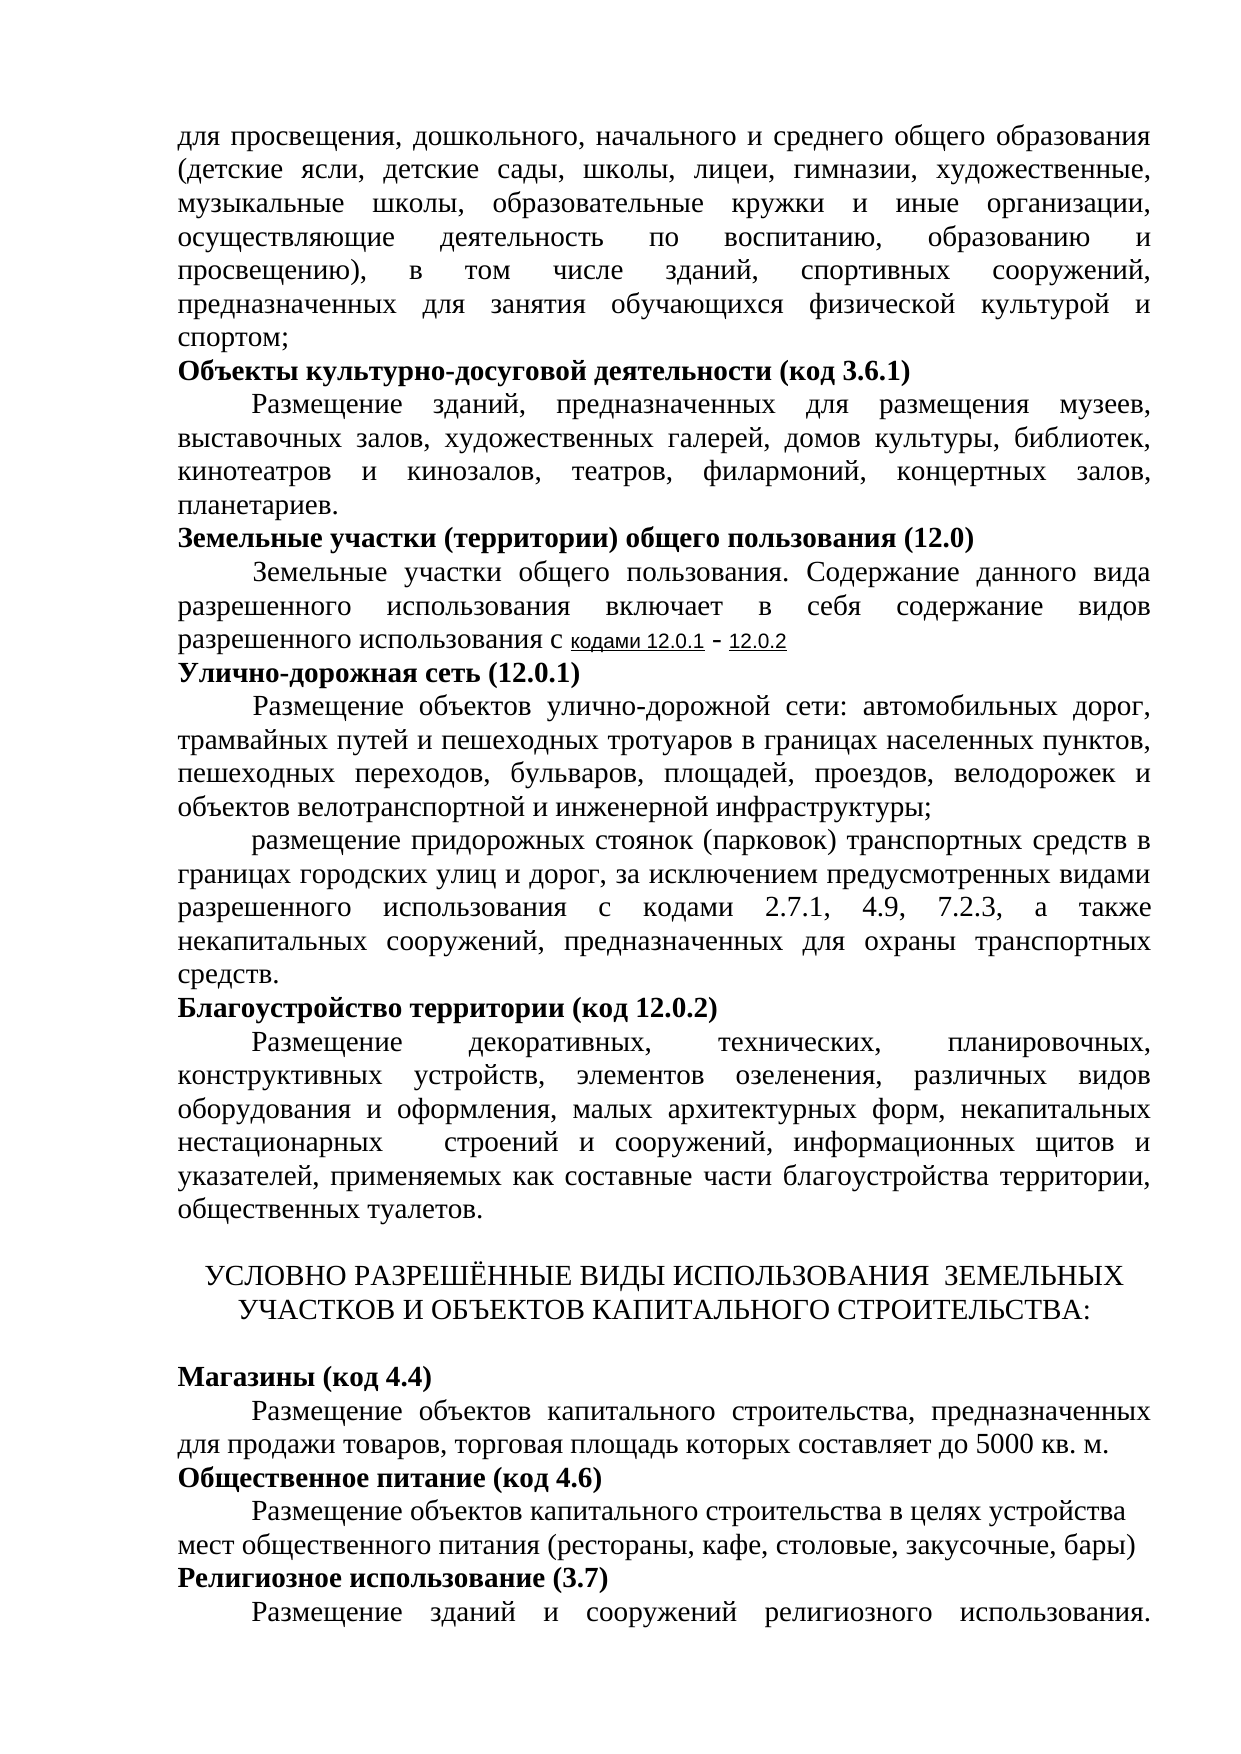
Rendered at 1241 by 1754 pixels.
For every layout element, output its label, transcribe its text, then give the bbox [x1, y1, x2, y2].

text УСЛОВНО РАЗРЕШЁННЫЕ ВИДЫ ИСПОЛЬЗОВАНИЯ ЗЕМЕЛЬНЫХ [177, 1258, 1152, 1292]
text Магазины (код 4.4) [177, 1359, 1152, 1393]
text Размещение объектов улично-дорожной сети: автомобильных дорог, трамвайных путей и пешеходных тротуаров в границах населенных пунктов, пешеходных переходов, бульваров, площадей, проездов, велодорожек и объектов велотранспортной и инженерной инфраструктуры; [177, 688, 1152, 822]
text Общественное питание (код 4.6) [177, 1460, 1152, 1493]
text Размещение объектов капитального строительства в целях устройства [177, 1493, 1152, 1527]
text Размещение зданий, предназначенных для размещения музеев, выставочных залов, художественных галерей, домов культуры, библиотек, кинотеатров и кинозалов, театров, филармоний, концертных залов, планетариев. [177, 386, 1152, 521]
text Размещение декоративных, технических, планировочных, конструктивных устройств, элементов озеленения, различных видов оборудования и оформления, малых архитектурных форм, некапитальных нестационарных строений и сооружений, информационных щитов и указателей, применяемых как составные части благоустройства территории, общественных туалетов. [177, 1024, 1152, 1225]
text Религиозное использование (3.7) [177, 1560, 1152, 1594]
text Земельные участки общего пользования. Содержание данного вида разрешенного использования включает в себя содержание видов разрешенного использования с кодами 12.0.1 - 12.0.2 [177, 554, 1152, 655]
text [177, 1594, 1152, 1627]
text Благоустройство территории (код 12.0.2) [177, 990, 1152, 1024]
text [177, 118, 1152, 353]
text Улично-дорожная сеть (12.0.1) [177, 655, 1152, 688]
text мест общественного питания (рестораны, кафе, столовые, закусочные, бары) [177, 1527, 1152, 1560]
text УЧАСТКОВ И ОБЪЕКТОВ КАПИТАЛЬНОГО СТРОИТЕЛЬСТВА: [177, 1292, 1152, 1326]
text Объекты культурно-досуговой деятельности (код 3.6.1) [177, 353, 1152, 386]
text Размещение объектов капитального строительства, предназначенных для продажи товаров, торговая площадь которых составляет до 5000 кв. м. [177, 1393, 1152, 1460]
text размещение придорожных стоянок (парковок) транспортных средств в границах городских улиц и дорог, за исключением предусмотренных видами разрешенного использования с кодами 2.7.1, 4.9, 7.2.3, а также некапитальных сооружений, предназначенных для охраны транспортных средств. [177, 822, 1152, 990]
text Земельные участки (территории) общего пользования (12.0) [177, 521, 1152, 554]
